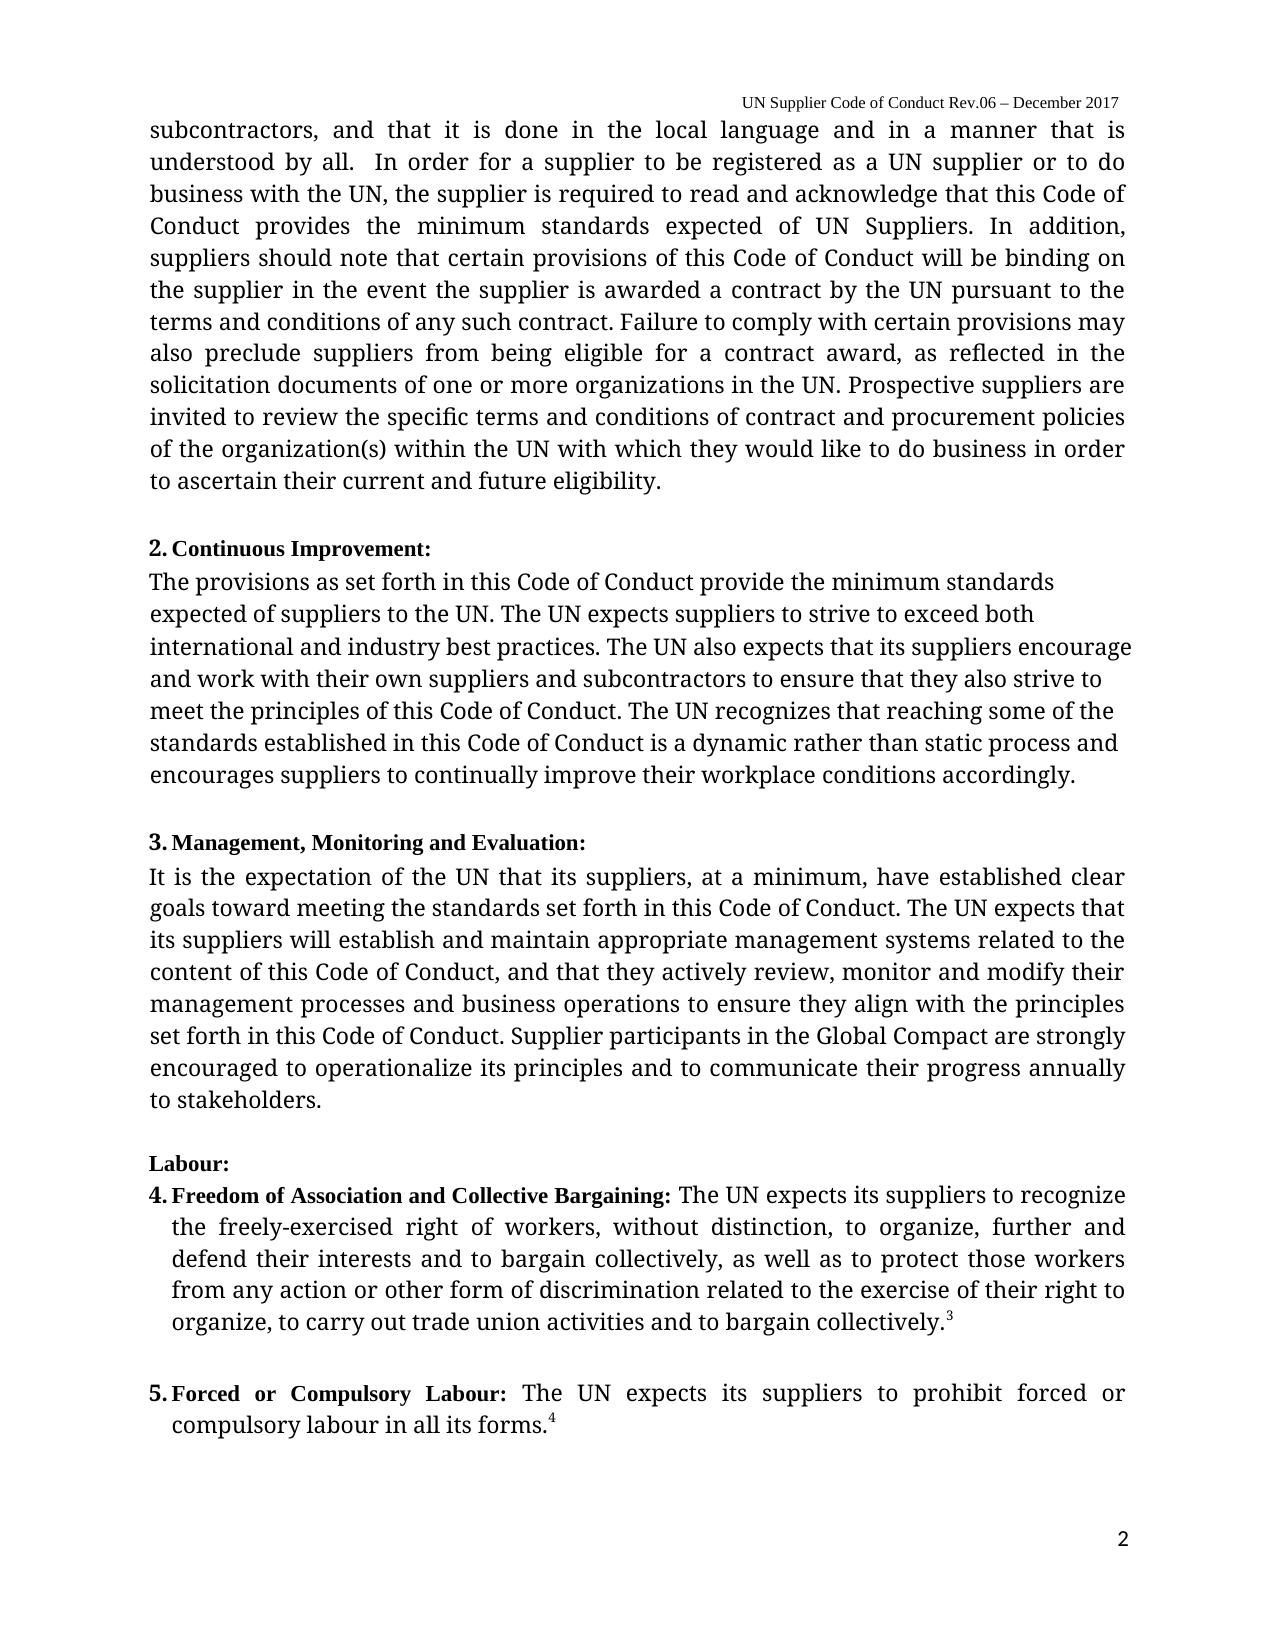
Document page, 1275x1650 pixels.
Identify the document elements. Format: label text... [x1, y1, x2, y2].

list Continuous Improvement: [148, 532, 1127, 563]
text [148, 114, 1127, 496]
text It is the expectation of the UN that its suppliers, at a minimum, have established clear goals toward meeting the standards set forth in this Code of Conduct. The UN expects that its suppliers will establish and maintain appropriate management systems related to the content of this Code of Conduct, and that they actively review, monitor and modify their management processes and business operations to ensure they align with the principles set forth in this Code of Conduct. Supplier participants in the Global Compact are strongly encouraged to operationalize its principles and to communicate their progress annually to stakeholders. [148, 861, 1127, 1115]
text The provisions as set forth in this Code of Conduct provide the minimum standards expected of suppliers to the UN. The UN expects suppliers to strive to exceed both international and industry best practices. The UN also expects that its suppliers encourage and work with their own suppliers and subcontractors to ensure that they also strive to meet the principles of this Code of Conduct. The UN recognizes that reaching some of the standards established in this Code of Conduct is a dynamic rather than static process and encourages suppliers to continually improve their workplace conditions accordingly. [148, 566, 1134, 790]
list Management, Monitoring and Evaluation: [148, 826, 1127, 857]
text Labour: [148, 1150, 1134, 1176]
list Forced or Compulsory Labour: The UN expects its suppliers to prohibit forced or compulsory labour in all its forms.4 [148, 1377, 1127, 1440]
list Freedom of Association and Collective Bargaining: The UN expects its suppliers to recognize the freely-exercised right of workers, without distinction, to organize, further and defend their interests and to bargain collectively, as well as to protect those workers from any action or other form of discrimination related to the exercise of their right to organize, to carry out trade union activities and to bargain collectively.3 [148, 1179, 1127, 1338]
